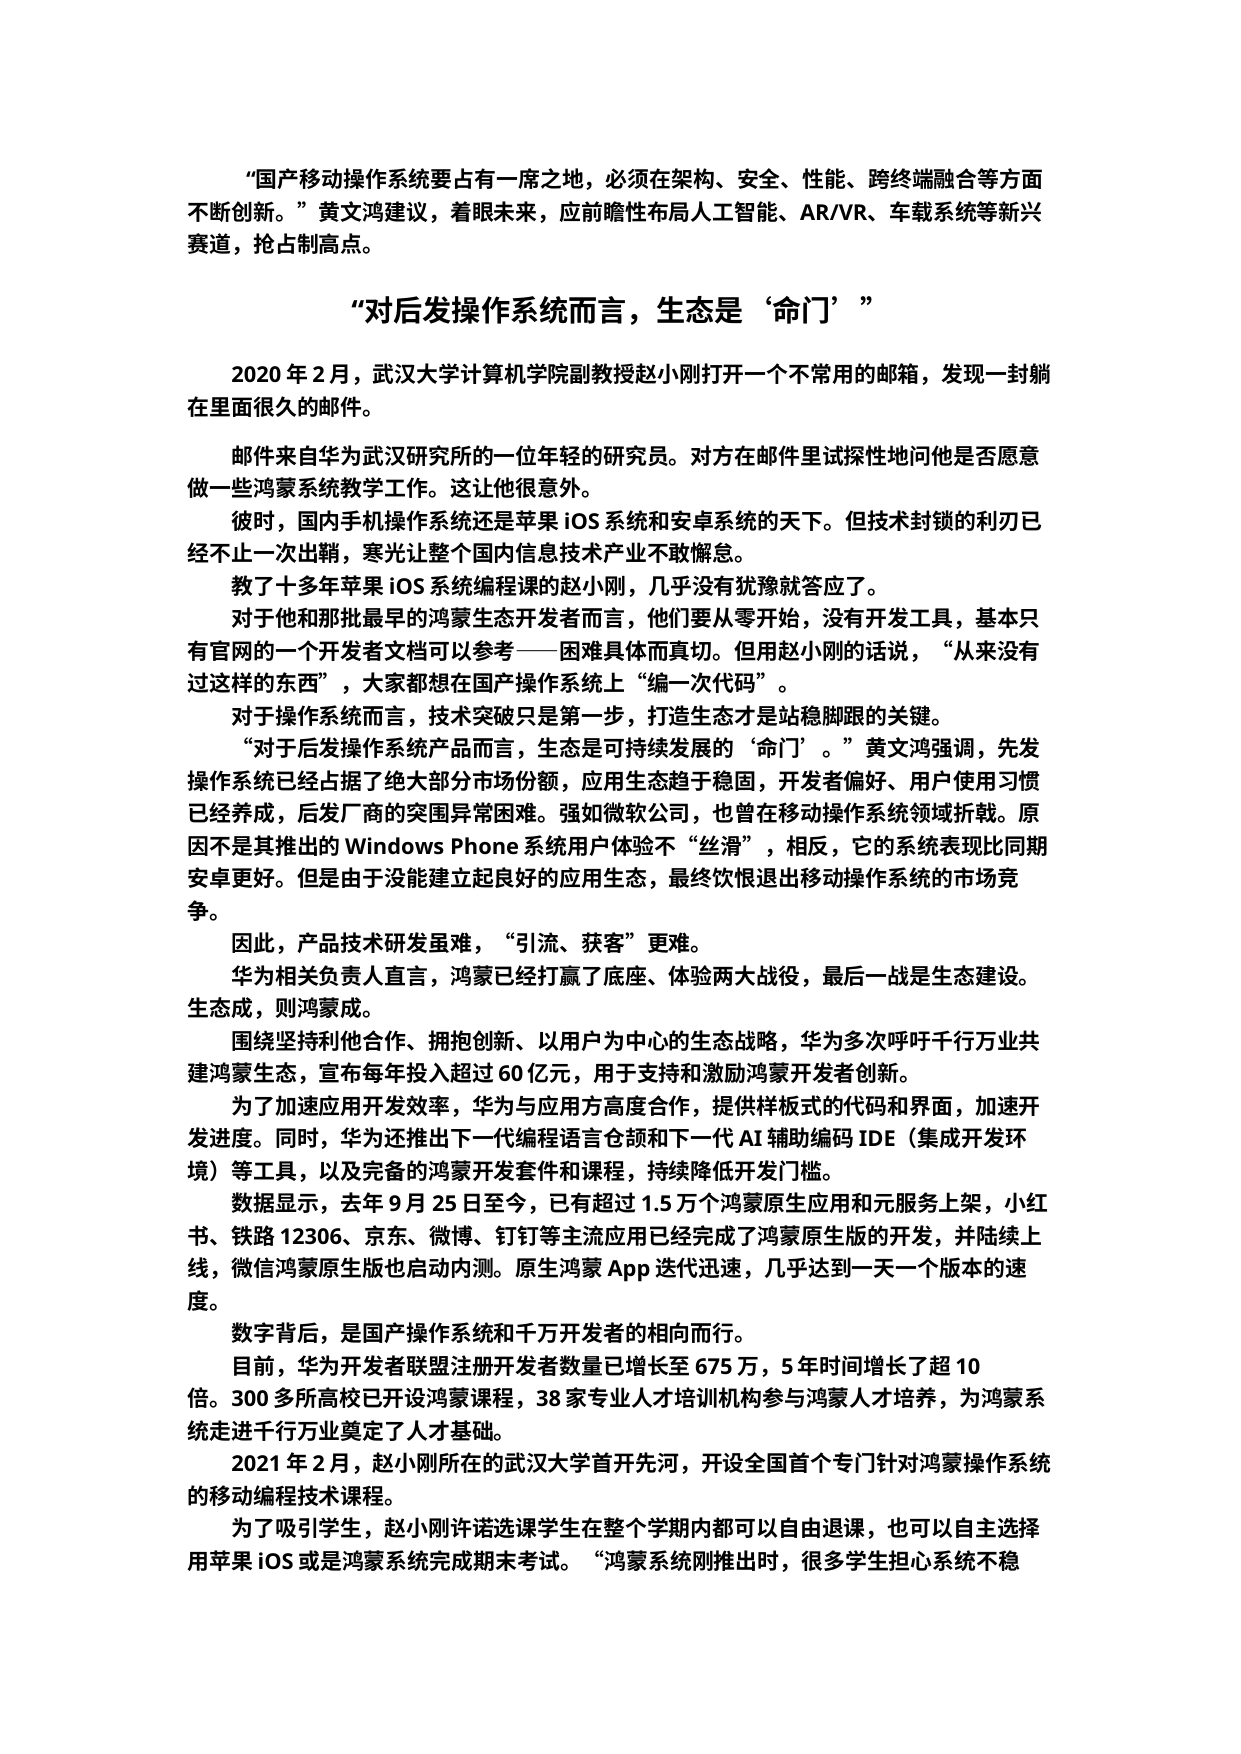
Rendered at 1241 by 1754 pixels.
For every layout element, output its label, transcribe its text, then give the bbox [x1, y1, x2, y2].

text 2021年2月，赵小刚所在的武汉大学首开先河，开设全国首个专门针对鸿蒙操作系统的移动编程技术课程。 [187, 1446, 1053, 1511]
text 2020年2月，武汉大学计算机学院副教授赵小刚打开一个不常用的邮箱，发现一封躺在里面很久的邮件。 [187, 357, 1053, 422]
text 教了十多年苹果iOS系统编程课的赵小刚，几乎没有犹豫就答应了。 [187, 568, 1053, 601]
text 因此，产品技术研发虽难，“引流、获客”更难。 [187, 926, 1053, 958]
text “对后发操作系统而言，生态是‘命门’” [187, 276, 1053, 341]
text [187, 1511, 1053, 1576]
text 对于他和那批最早的鸿蒙生态开发者而言，他们要从零开始，没有开发工具，基本只有官网的一个开发者文档可以参考——困难具体而真切。但用赵小刚的话说，“从来没有过这样的东西”，大家都想在国产操作系统上“编一次代码”。 [187, 601, 1053, 698]
text “对于后发操作系统产品而言，生态是可持续发展的‘命门’。”黄文鸿强调，先发操作系统已经占据了绝大部分市场份额，应用生态趋于稳固，开发者偏好、用户使用习惯已经养成，后发厂商的突围异常困难。强如微软公司，也曾在移动操作系统领域折戟。原因不是其推出的Windows Phone系统用户体验不“丝滑”，相反，它的系统表现比同期安卓更好。但是由于没能建立起良好的应用生态，最终饮恨退出移动操作系统的市场竞争。 [187, 731, 1053, 926]
text 对于操作系统而言，技术突破只是第一步，打造生态才是站稳脚跟的关键。 [187, 698, 1053, 731]
text 数字背后，是国产操作系统和千万开发者的相向而行。 [187, 1316, 1053, 1348]
text “国产移动操作系统要占有一席之地，必须在架构、安全、性能、跨终端融合等方面不断创新。”黄文鸿建议，着眼未来，应前瞻性布局人工智能、AR/VR、车载系统等新兴赛道，抢占制高点。 [187, 162, 1053, 259]
text 围绕坚持利他合作、拥抱创新、以用户为中心的生态战略，华为多次呼吁千行万业共建鸿蒙生态，宣布每年投入超过60亿元，用于支持和激励鸿蒙开发者创新。 [187, 1023, 1053, 1088]
text 数据显示，去年9月25日至今，已有超过1.5万个鸿蒙原生应用和元服务上架，小红书、铁路12306、京东、微博、钉钉等主流应用已经完成了鸿蒙原生版的开发，并陆续上线，微信鸿蒙原生版也启动内测。原生鸿蒙App迭代迅速，几乎达到一天一个版本的速度。 [187, 1186, 1053, 1316]
text 目前，华为开发者联盟注册开发者数量已增长至675万，5年时间增长了超10倍。300多所高校已开设鸿蒙课程，38家专业人才培训机构参与鸿蒙人才培养，为鸿蒙系统走进千行万业奠定了人才基础。 [187, 1348, 1053, 1446]
text 邮件来自华为武汉研究所的一位年轻的研究员。对方在邮件里试探性地问他是否愿意做一些鸿蒙系统教学工作。这让他很意外。 [187, 438, 1053, 503]
text 为了加速应用开发效率，华为与应用方高度合作，提供样板式的代码和界面，加速开发进度。同时，华为还推出下一代编程语言仓颉和下一代AI辅助编码IDE（集成开发环境）等工具，以及完备的鸿蒙开发套件和课程，持续降低开发门槛。 [187, 1088, 1053, 1186]
text 彼时，国内手机操作系统还是苹果iOS系统和安卓系统的天下。但技术封锁的利刃已经不止一次出鞘，寒光让整个国内信息技术产业不敢懈怠。 [187, 503, 1053, 568]
text 华为相关负责人直言，鸿蒙已经打赢了底座、体验两大战役，最后一战是生态建设。生态成，则鸿蒙成。 [187, 958, 1053, 1023]
